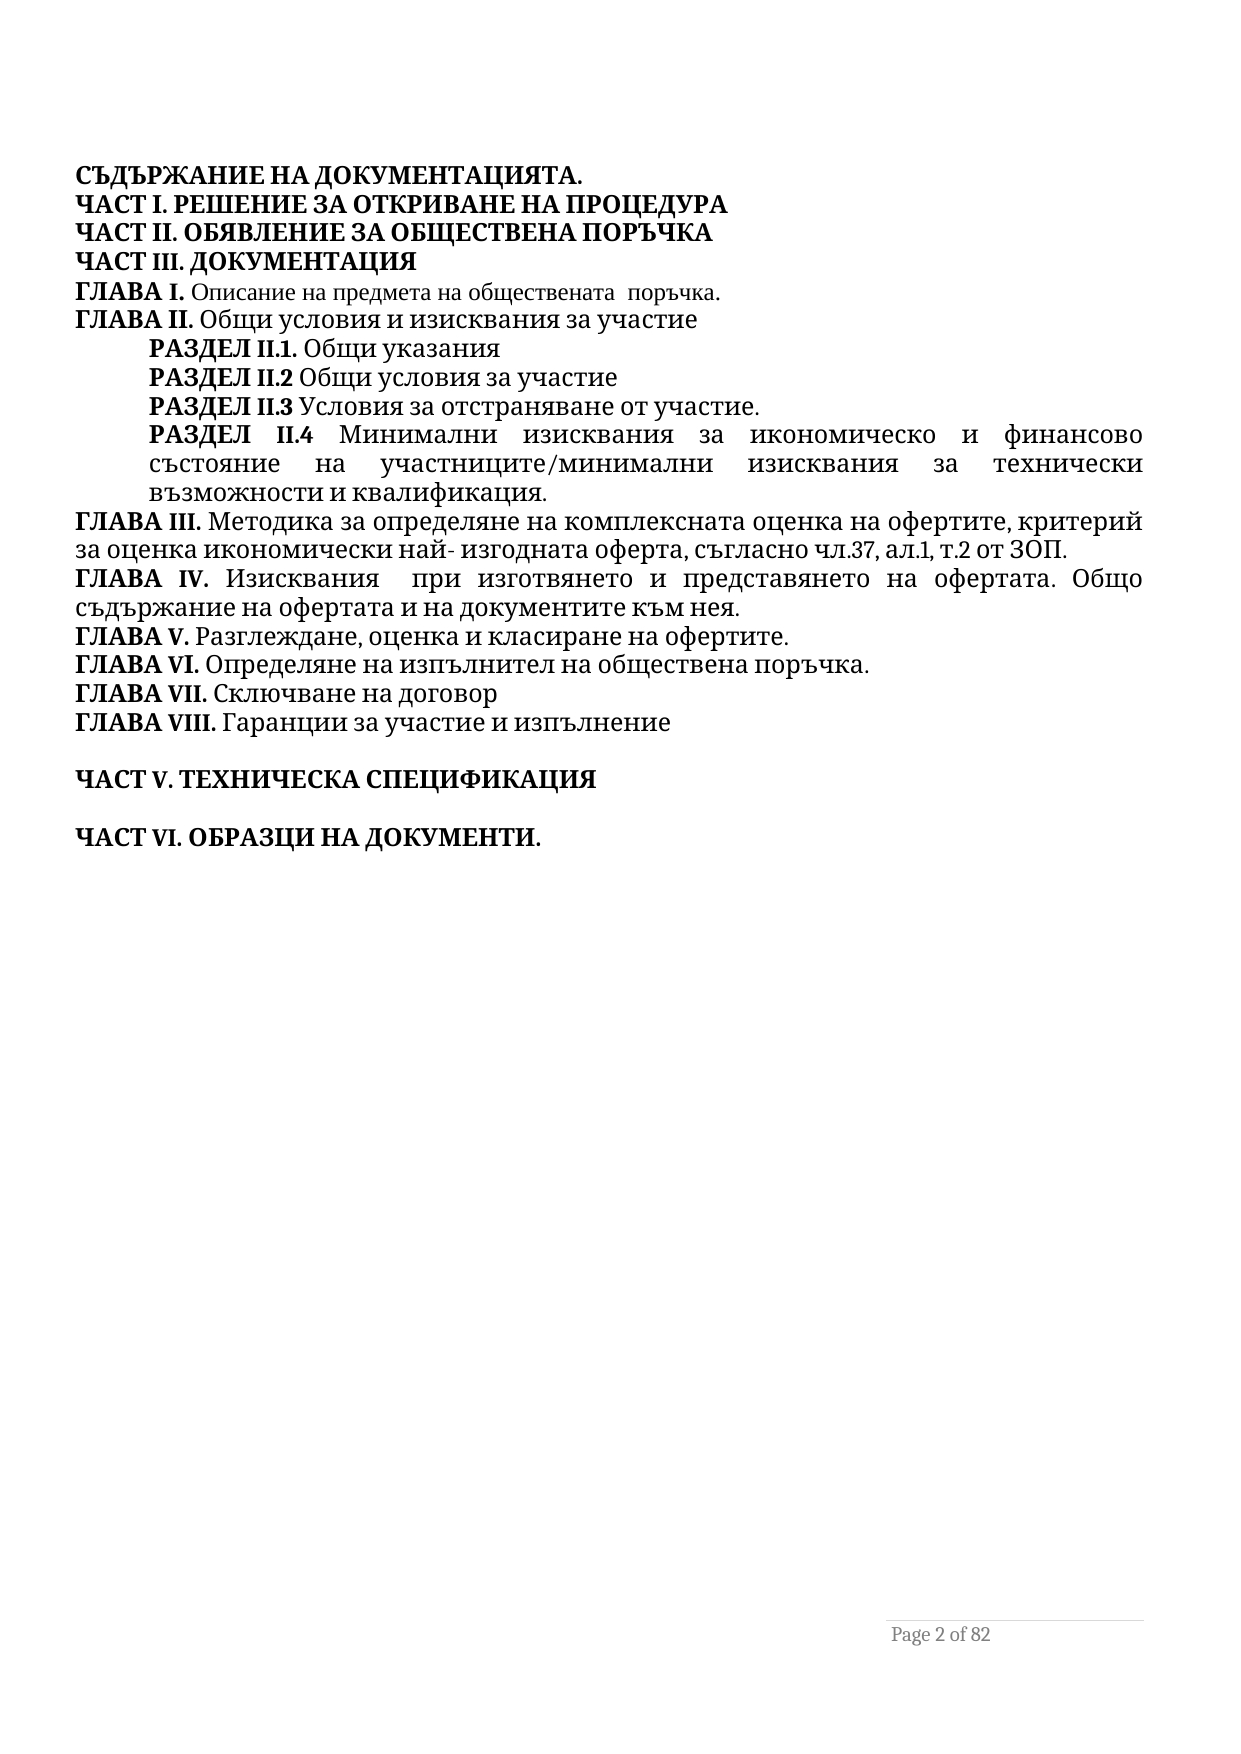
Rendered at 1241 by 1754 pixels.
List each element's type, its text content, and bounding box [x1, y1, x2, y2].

text ГЛАВА IV. Изисквания при изготвянето и представянето на офертата. Общо съдържание на офертата и на документите към нея. [75, 565, 1144, 623]
text РАЗДЕЛ II.3 Условия за отстраняване от участие. [149, 393, 1144, 421]
text ЧАСТ V. ТЕХНИЧЕСКА СПЕЦИФИКАЦИЯ [75, 766, 1144, 795]
text ГЛАВА VІ. Определяне на изпълнител на обществена поръчка. [75, 651, 1144, 680]
text РАЗДЕЛ II.2 Общи условия за участие [149, 364, 1144, 393]
text ГЛАВА III. Методика за определяне на комплексната оценка на офертите, критерий за оценка икономически най- изгодната оферта, съгласно чл.37, ал.1, т.2 от ЗОП. [75, 508, 1144, 565]
text СЪДЪРЖАНИЕ НА ДОКУМЕНТАЦИЯТА. [75, 162, 1144, 191]
text ГЛАВА І. Описание на предмета на обществената поръчка. [75, 277, 1144, 306]
text ГЛАВА VIII. Гаранции за участие и изпълнение [75, 709, 1144, 738]
text ЧАСТ VI. ОБРАЗЦИ НА ДОКУМЕНТИ. [75, 824, 1144, 853]
text ЧАСТ III. ДОКУМЕНТАЦИЯ [75, 248, 1144, 277]
text ЧАСТ ІІ. ОБЯВЛЕНИЕ ЗА ОБЩЕСТВЕНА ПОРЪЧКА [75, 219, 1144, 248]
text ЧАСТ І. РЕШЕНИЕ ЗА ОТКРИВАНЕ НА ПРОЦЕДУРА [75, 191, 1144, 219]
text РАЗДЕЛ II.4 Минимални изисквания за икономическо и финансово състояние на участниците/минимални изисквания за технически възможности и квалификация. [149, 421, 1144, 508]
text ГЛАВА V. Разглеждане, оценка и класиране на офертите. [75, 623, 1144, 651]
text РАЗДЕЛ II.1. Общи указания [149, 335, 1144, 364]
text ГЛАВА ІІ. Общи условия и изисквания за участие [75, 306, 1144, 335]
text ГЛАВА VII. Сключване на договор [75, 680, 1144, 709]
